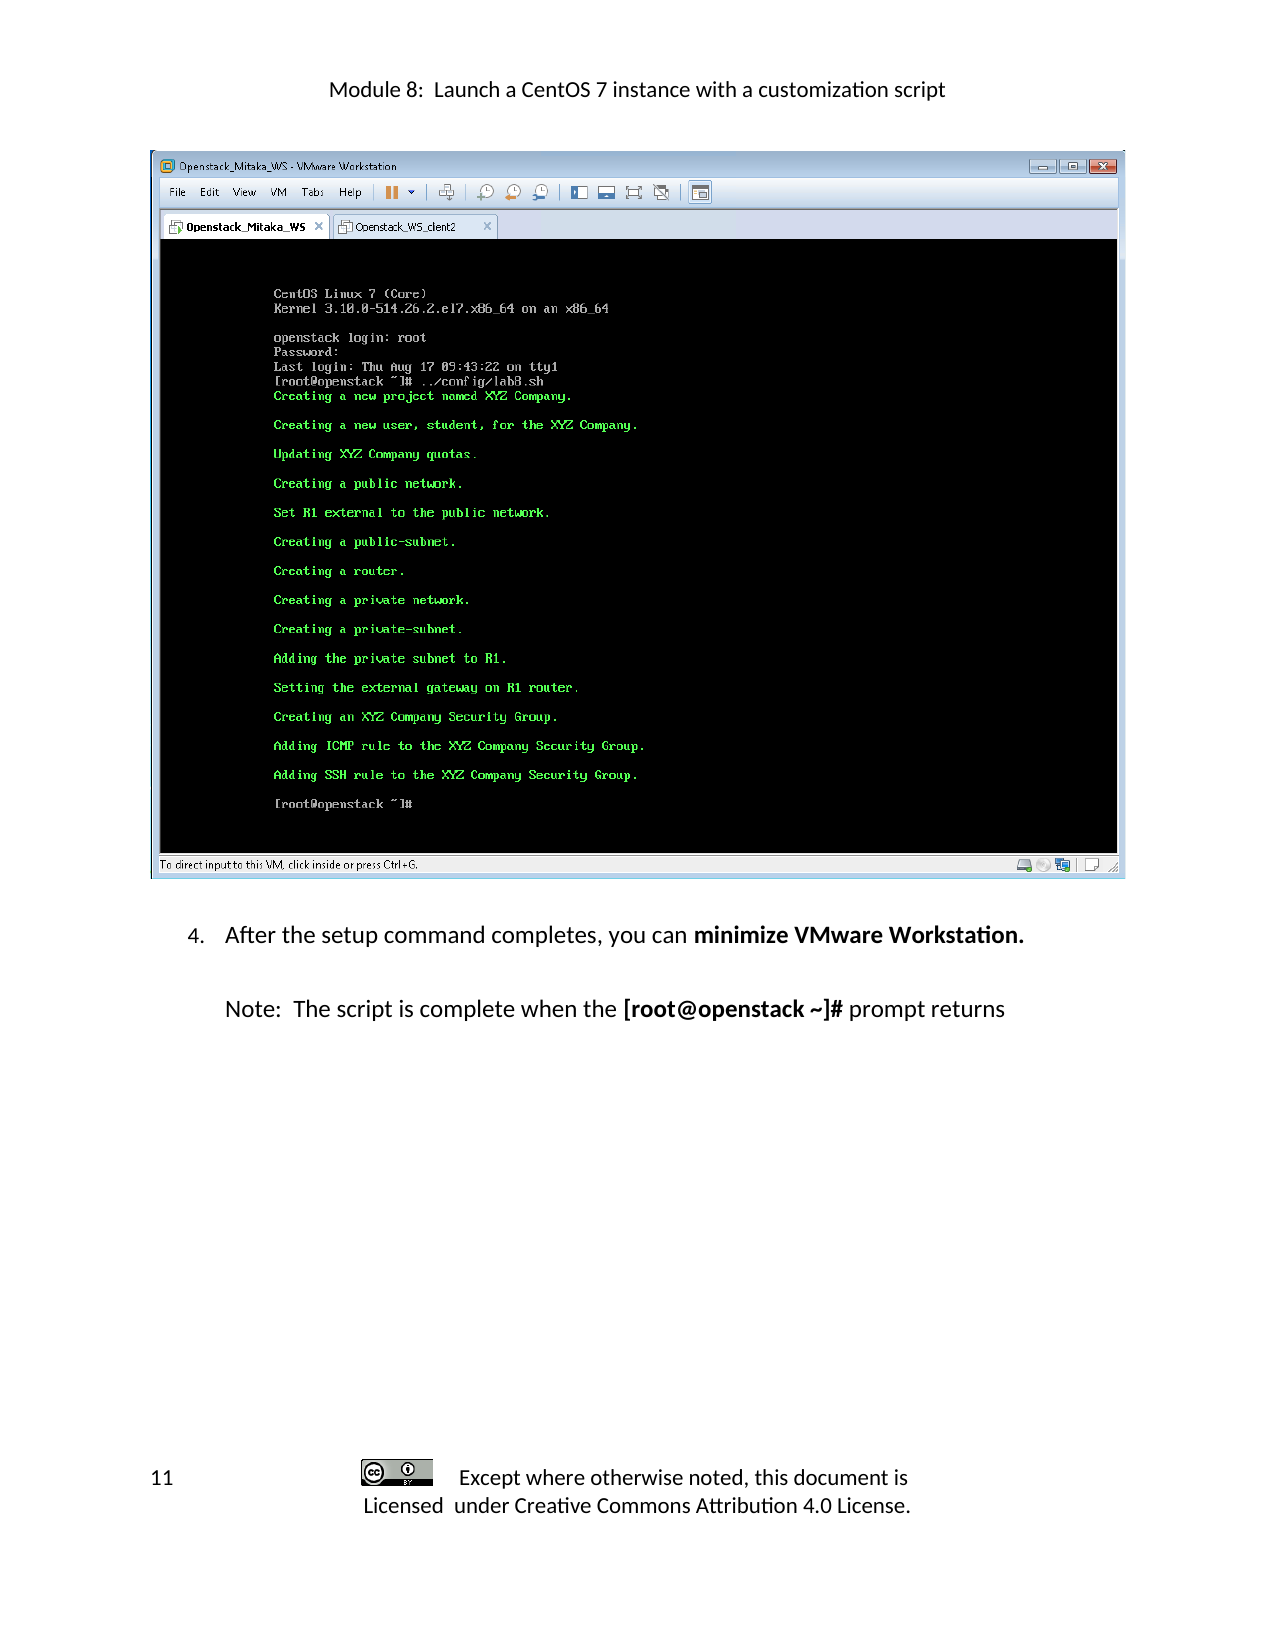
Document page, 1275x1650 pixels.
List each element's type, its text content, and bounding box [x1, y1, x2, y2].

text Note: The script is complete when the [root@openstack ~]# prompt returns [150, 993, 1125, 1024]
list After the setup command completes, you can minimize VMware Workstation. [187, 919, 1125, 949]
picture [150, 150, 1125, 879]
picture [361, 1459, 433, 1486]
